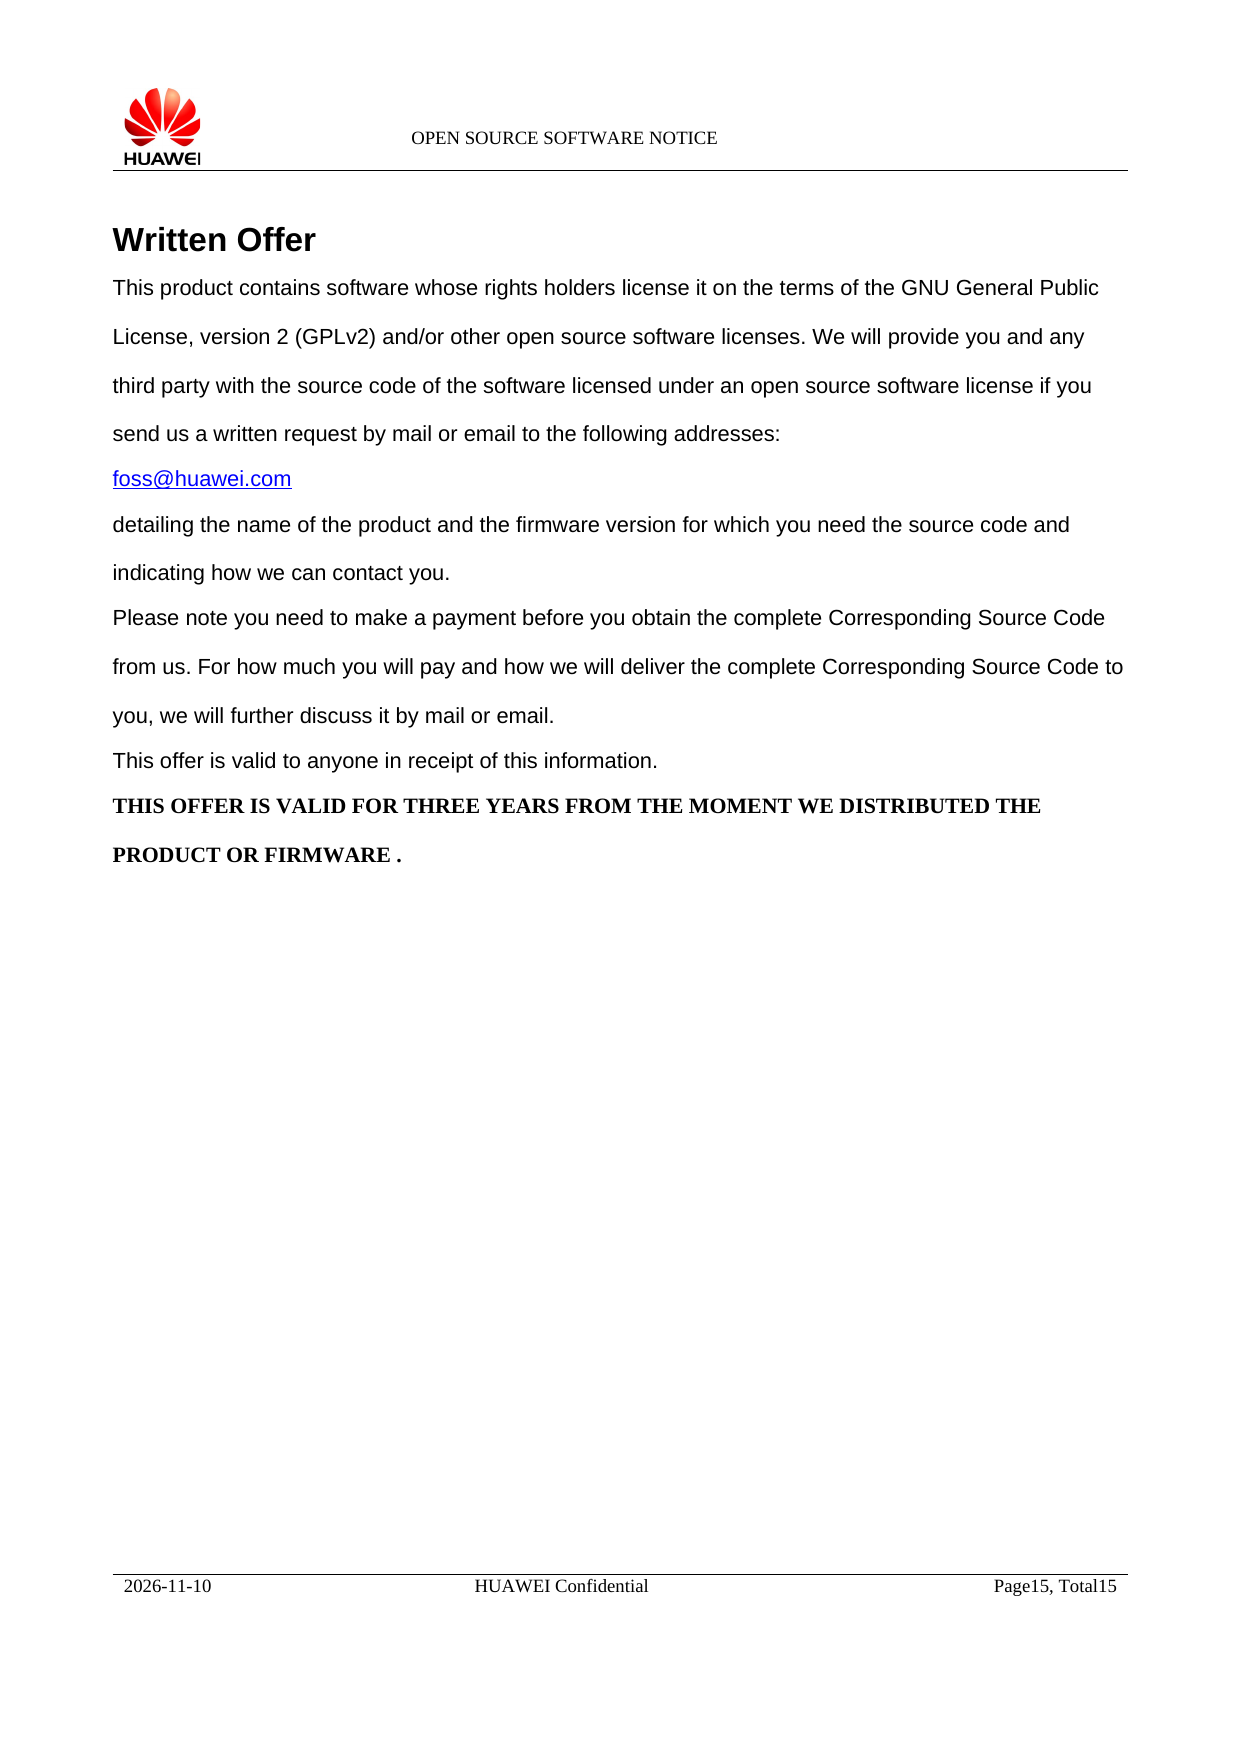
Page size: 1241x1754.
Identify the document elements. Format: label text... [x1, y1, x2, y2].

text This product contains software whose rights holders license it on the terms of the GNU General Public License, version 2 (GPLv2) and/or other open source software licenses. We will provide you and any third party with the source code of the software licensed under an open source software license if you send us a written request by mail or email to the following addresses: [112, 271, 1128, 450]
picture [124, 88, 201, 165]
text This offer is valid to anyone in receipt of this information. [112, 744, 1128, 777]
text detailing the name of the product and the firmware version for which you need the source code and indicating how we can contact you. [112, 508, 1128, 589]
text Please note you need to make a payment before you obtain the complete Corresponding Source Code from us. For how much you will pay and how we will deliver the complete Corresponding Source Code to you, we will further discuss it by mail or email. [112, 602, 1128, 732]
text This offer is valid for three years from the moment we distributed the product or firmware . [112, 789, 1128, 871]
text Written Offer [112, 206, 1128, 271]
text foss@huawei.com [112, 463, 1128, 495]
